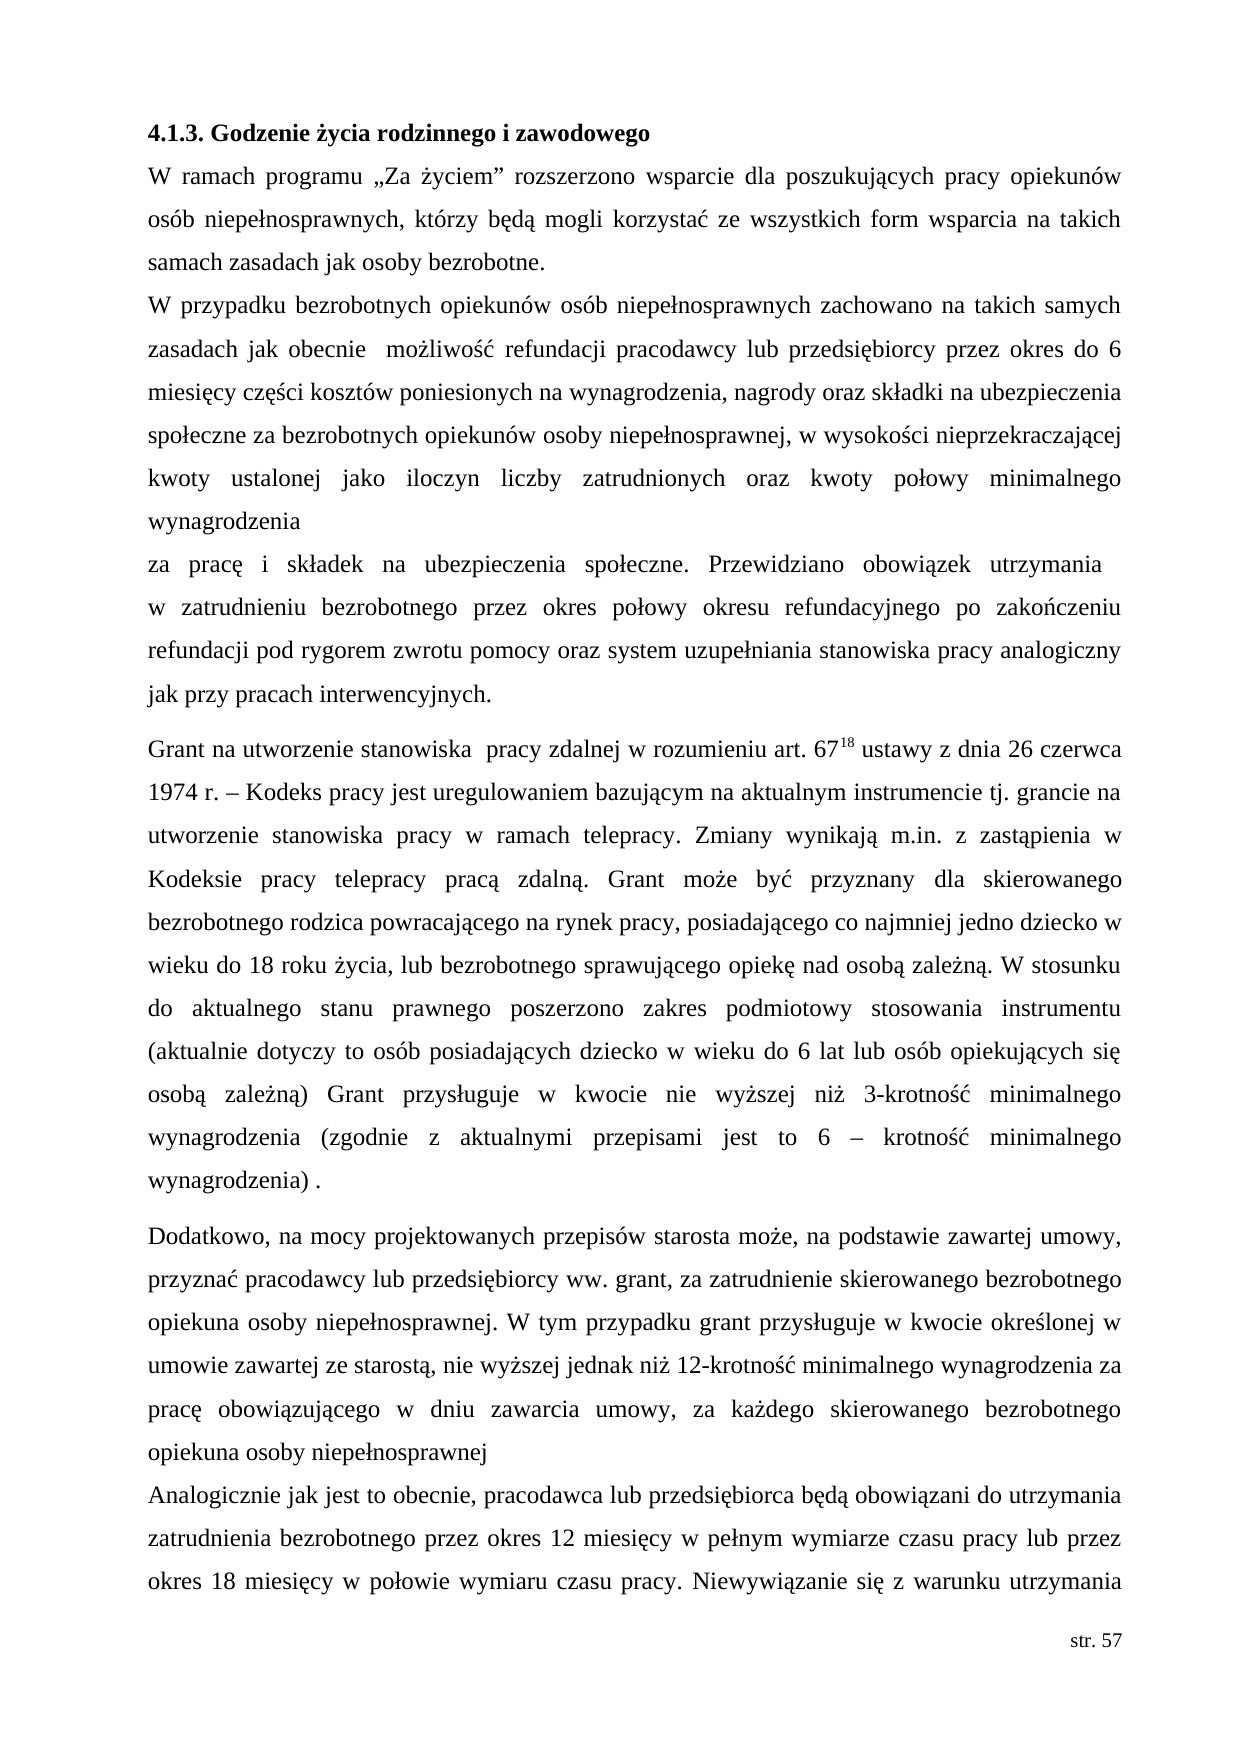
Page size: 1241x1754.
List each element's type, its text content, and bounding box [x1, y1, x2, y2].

subtitle 4.1.3. Godzenie życia rodzinnego i zawodowego [148, 118, 1122, 147]
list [148, 1480, 1122, 1595]
list W przypadku bezrobotnych opiekunów osób niepełnosprawnych zachowano na takich samych zasadach jak obecnie możliwość refundacji pracodawcy lub przedsiębiorcy przez okres do 6 miesięcy części kosztów poniesionych na wynagrodzenia, nagrody oraz składki na ubezpieczenia społeczne za bezrobotnych opiekunów osoby niepełnosprawnej, w wysokości nieprzekraczającej kwoty ustalonej jako iloczyn liczby zatrudnionych oraz kwoty połowy minimalnego wynagrodzenia za pracę i składek na ubezpieczenia społeczne. Przewidziano obowiązek utrzymania w zatrudnieniu bezrobotnego przez okres połowy okresu refundacyjnego po zakończeniu refundacji pod rygorem zwrotu pomocy oraz system uzupełniania stanowiska pracy analogiczny jak przy pracach interwencyjnych. [148, 291, 1122, 707]
list W ramach programu „Za życiem” rozszerzono wsparcie dla poszukujących pracy opiekunów osób niepełnosprawnych, którzy będą mogli korzystać ze wszystkich form wsparcia na takich samach zasadach jak osoby bezrobotne. [148, 161, 1122, 276]
text Grant na utworzenie stanowiska pracy zdalnej w rozumieniu art. 6718 ustawy z dnia 26 czerwca 1974 r. – Kodeks pracy jest uregulowaniem bazującym na aktualnym instrumencie tj. grancie na utworzenie stanowiska pracy w ramach telepracy. Zmiany wynikają m.in. z zastąpienia w Kodeksie pracy telepracy pracą zdalną. Grant może być przyznany dla skierowanego bezrobotnego rodzica powracającego na rynek pracy, posiadającego co najmniej jedno dziecko w wieku do 18 roku życia, lub bezrobotnego sprawującego opiekę nad osobą zależną. W stosunku do aktualnego stanu prawnego poszerzono zakres podmiotowy stosowania instrumentu (aktualnie dotyczy to osób posiadających dziecko w wieku do 6 lat lub osób opiekujących się osobą zależną) Grant przysługuje w kwocie nie wyższej niż 3-krotność minimalnego wynagrodzenia (zgodnie z aktualnymi przepisami jest to 6 – krotność minimalnego wynagrodzenia) . [148, 734, 1122, 1194]
text Dodatkowo, na mocy projektowanych przepisów starosta może, na podstawie zawartej umowy, przyznać pracodawcy lub przedsiębiorcy ww. grant, za zatrudnienie skierowanego bezrobotnego opiekuna osoby niepełnosprawnej. W tym przypadku grant przysługuje w kwocie określonej w umowie zawartej ze starostą, nie wyższej jednak niż 12-krotność minimalnego wynagrodzenia za pracę obowiązującego w dniu zawarcia umowy, za każdego skierowanego bezrobotnego opiekuna osoby niepełnosprawnej [148, 1221, 1122, 1466]
